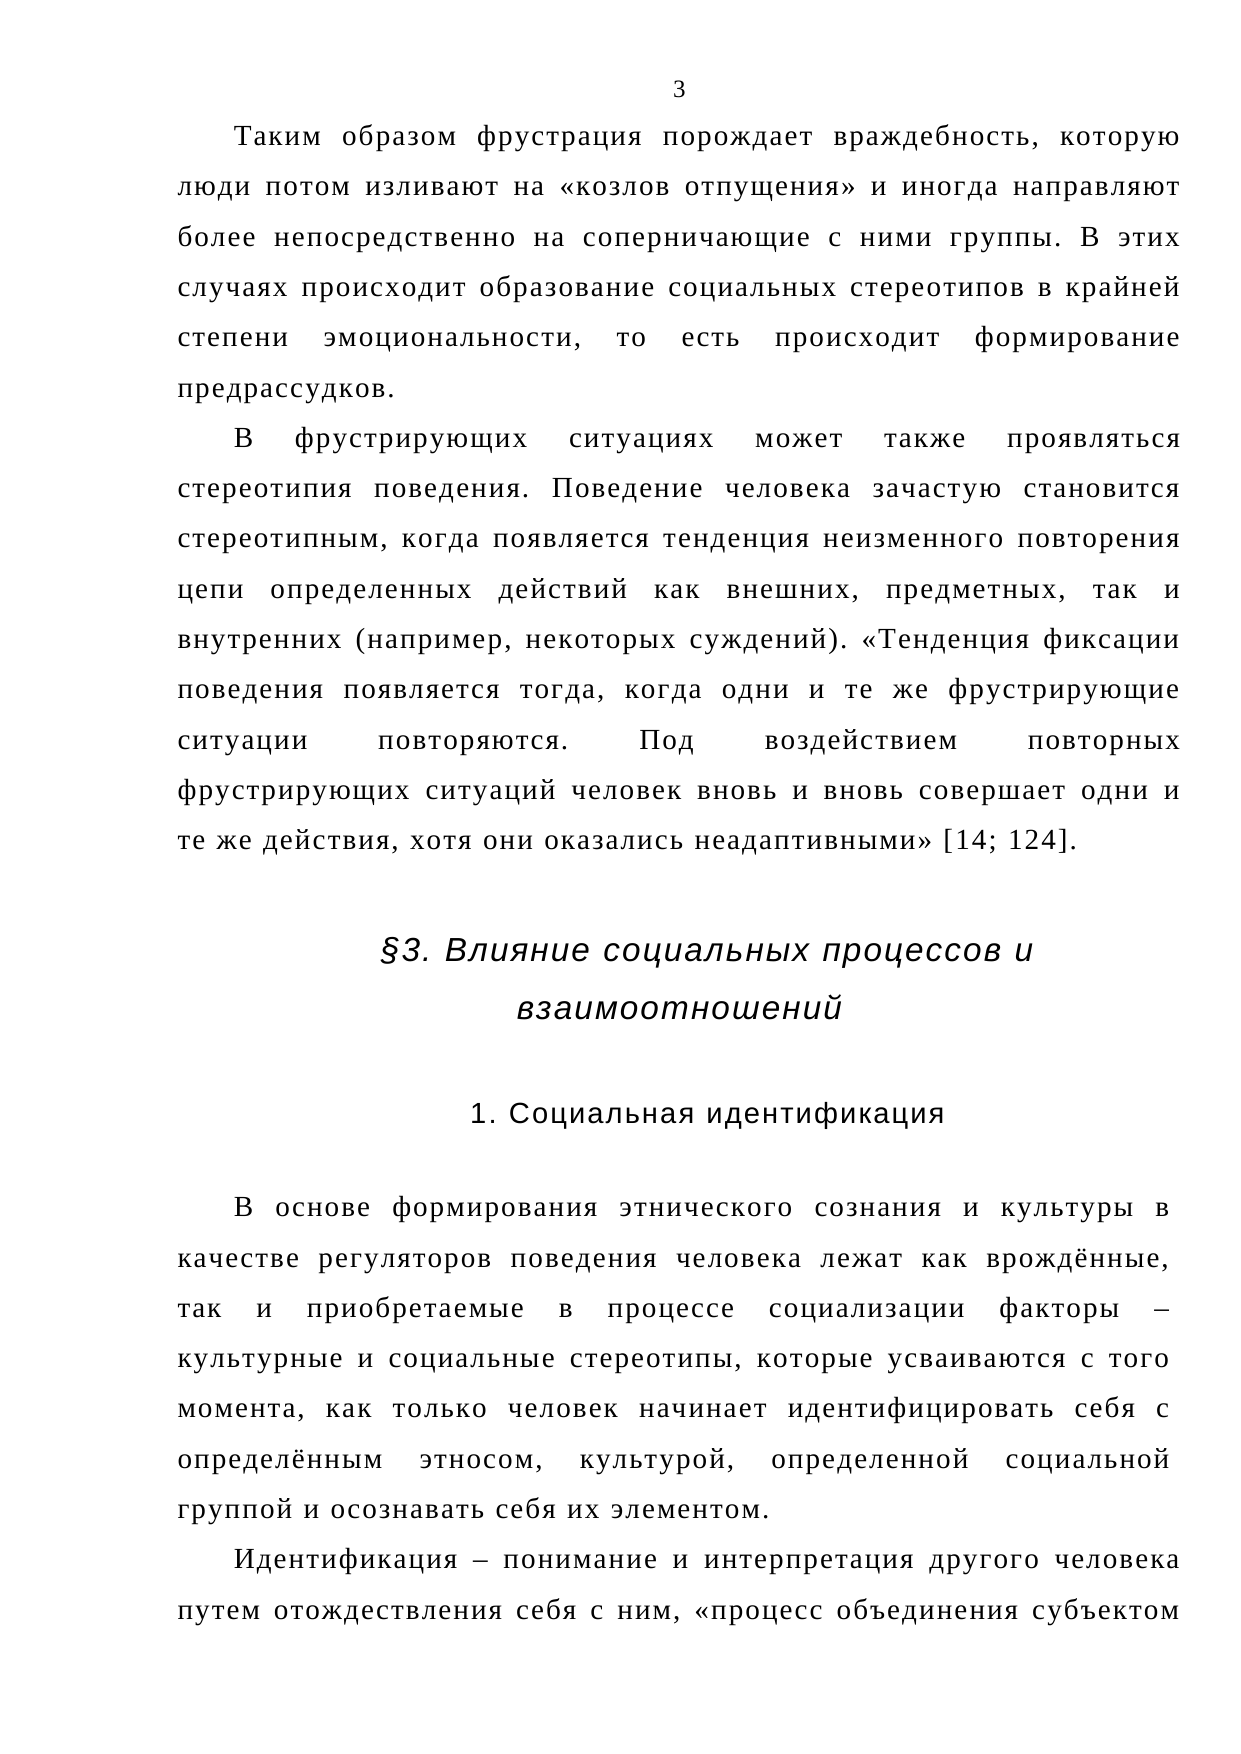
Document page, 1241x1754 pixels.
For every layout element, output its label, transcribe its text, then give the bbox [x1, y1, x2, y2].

text Таким образом фрустрация порождает враждебность, которую люди потом изливают на «козлов отпущения» и иногда направляют более непосредственно на соперничающие с ними группы. В этих случаях происходит образование социальных стереотипов в крайней степени эмоциональности, то есть происходит формирование предрассудков. [177, 118, 1181, 403]
text В основе формирования этнического сознания и культуры в качестве регуляторов поведения человека лежат как врождённые, так и приобретаемые в процессе социализации факторы – культурные и социальные стереотипы, которые усваиваются с того момента, как только человек начинает идентифицировать себя с определённым этносом, культурой, определенной социальной группой и осознавать себя их элементом. [177, 1189, 1171, 1525]
text 1. Социальная идентификация [177, 1096, 1181, 1129]
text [177, 1542, 1181, 1625]
text В фрустрирующих ситуациях может также проявляться стереотипия поведения. Поведение человека зачастую становится стереотипным, когда появляется тенденция неизменного повторения цепи определенных действий как внешних, предметных, так и внутренних (например, некоторых суждений). «Тенденция фиксации поведения появляется тогда, когда одни и те же фрустрирующие ситуации повторяются. Под воздействием повторных фрустрирующих ситуаций человек вновь и вновь совершает одни и те же действия, хотя они оказались неадаптивными» [14; 124]. [177, 420, 1181, 856]
text §3. Влияние социальных процессов и взаимоотношений [177, 930, 1181, 1026]
